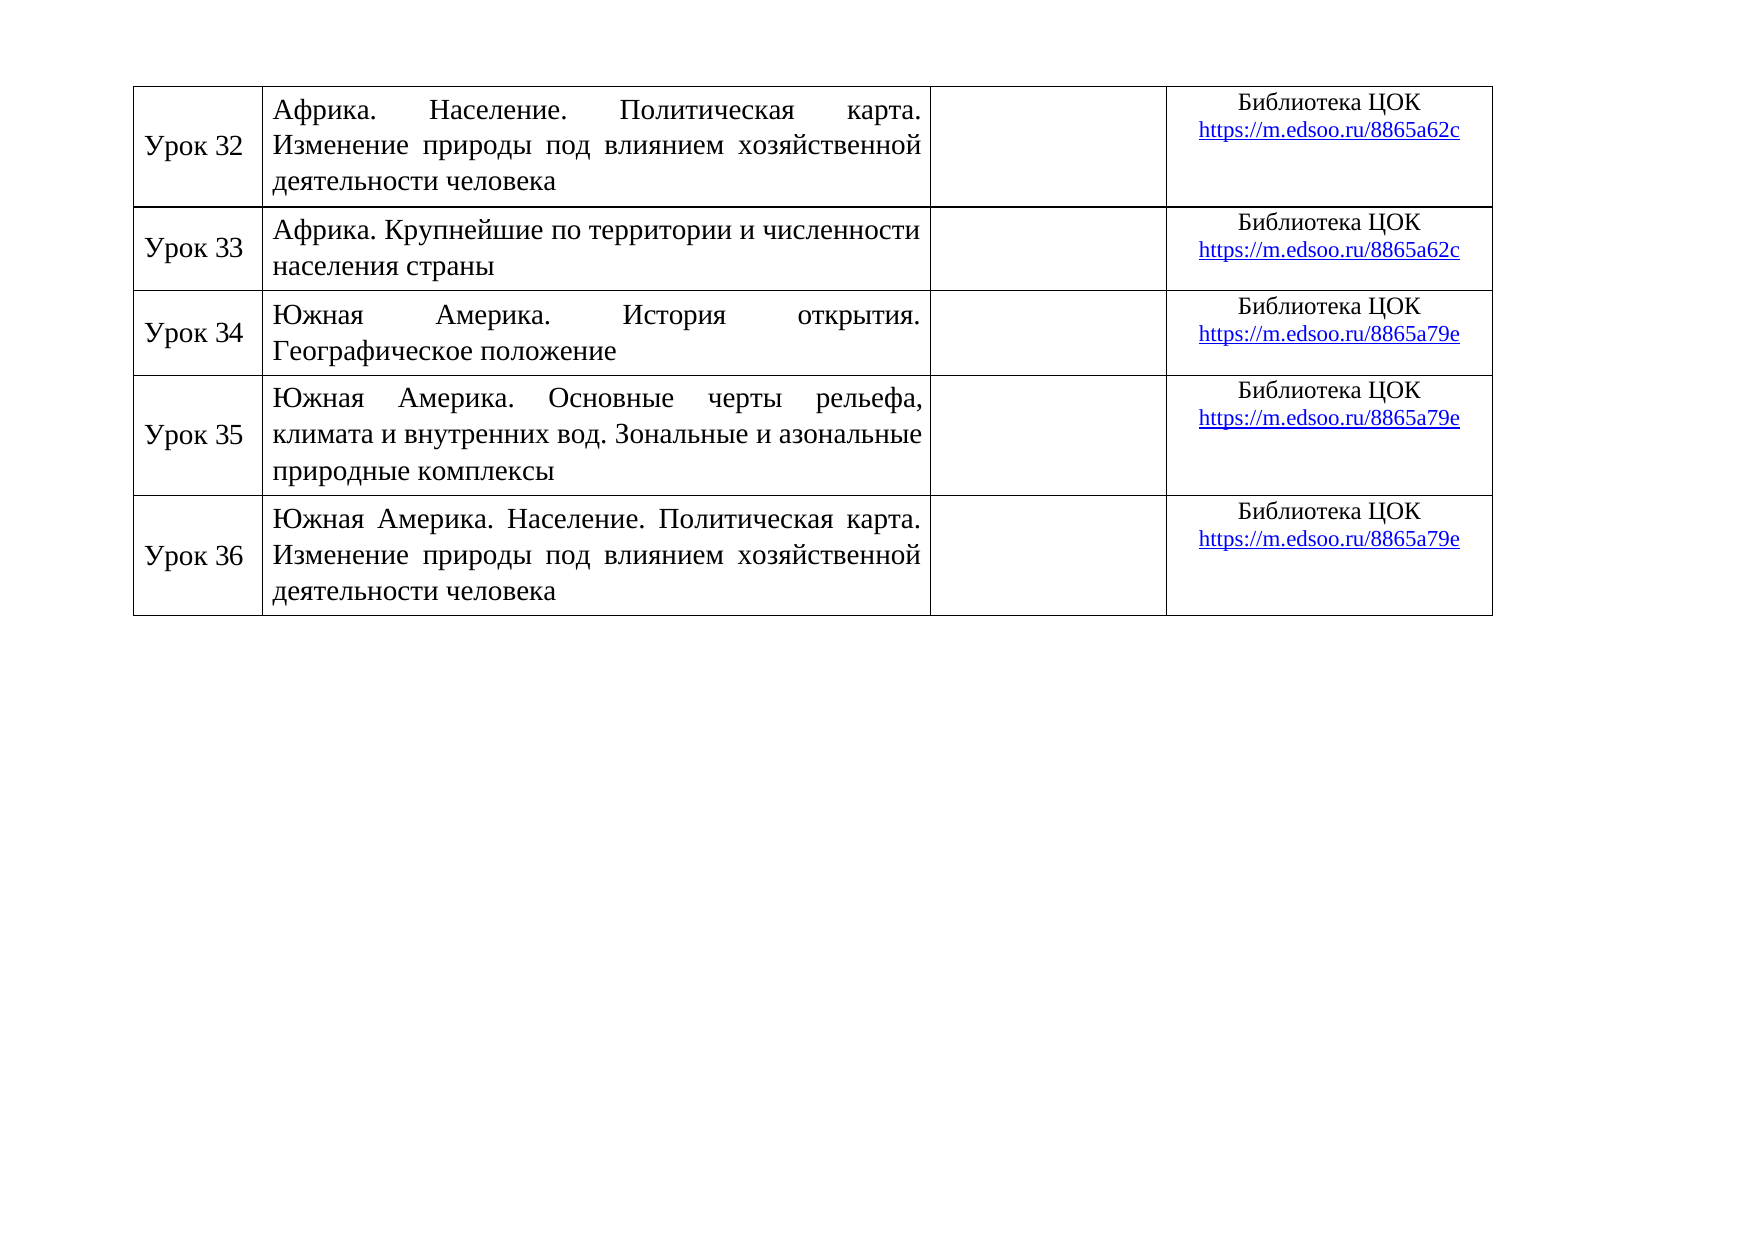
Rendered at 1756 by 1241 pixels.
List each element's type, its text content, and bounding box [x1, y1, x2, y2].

table_cell Урок 36 [134, 496, 262, 615]
table_cell Южная Америка. Основные черты рельефа, климата и внутренних вод. Зональные и азональные природные комплексы [263, 376, 930, 495]
table_cell Урок 33 [134, 208, 262, 290]
table_cell [931, 496, 1166, 615]
table_cell [931, 87, 1166, 206]
table_cell Библиотека ЦОК https://m.edsoo.ru/8865a62c [1167, 208, 1492, 290]
table_cell [931, 376, 1166, 495]
table_cell [931, 208, 1166, 290]
table_cell Южная Америка. Население. Политическая карта. Изменение природы под влиянием хозяйственной деятельности человека [263, 496, 930, 615]
table_cell Урок 35 [134, 376, 262, 495]
table_cell Библиотека ЦОК https://m.edsoo.ru/8865a79e [1167, 376, 1492, 495]
table_cell Африка. Крупнейшие по территории и численности населения страны [263, 208, 930, 290]
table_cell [1167, 87, 1492, 206]
table_cell Библиотека ЦОК https://m.edsoo.ru/8865a79e [1167, 291, 1492, 374]
table_cell Южная Америка. История открытия. Географическое положение [263, 291, 930, 374]
table_cell Урок 34 [134, 291, 262, 374]
table_cell Библиотека ЦОК https://m.edsoo.ru/8865a79e [1167, 496, 1492, 615]
table_cell [931, 291, 1166, 374]
table_cell Африка. Население. Политическая карта. Изменение природы под влиянием хозяйственной деятельности человека [263, 87, 930, 206]
table_cell Урок 32 [134, 87, 262, 206]
